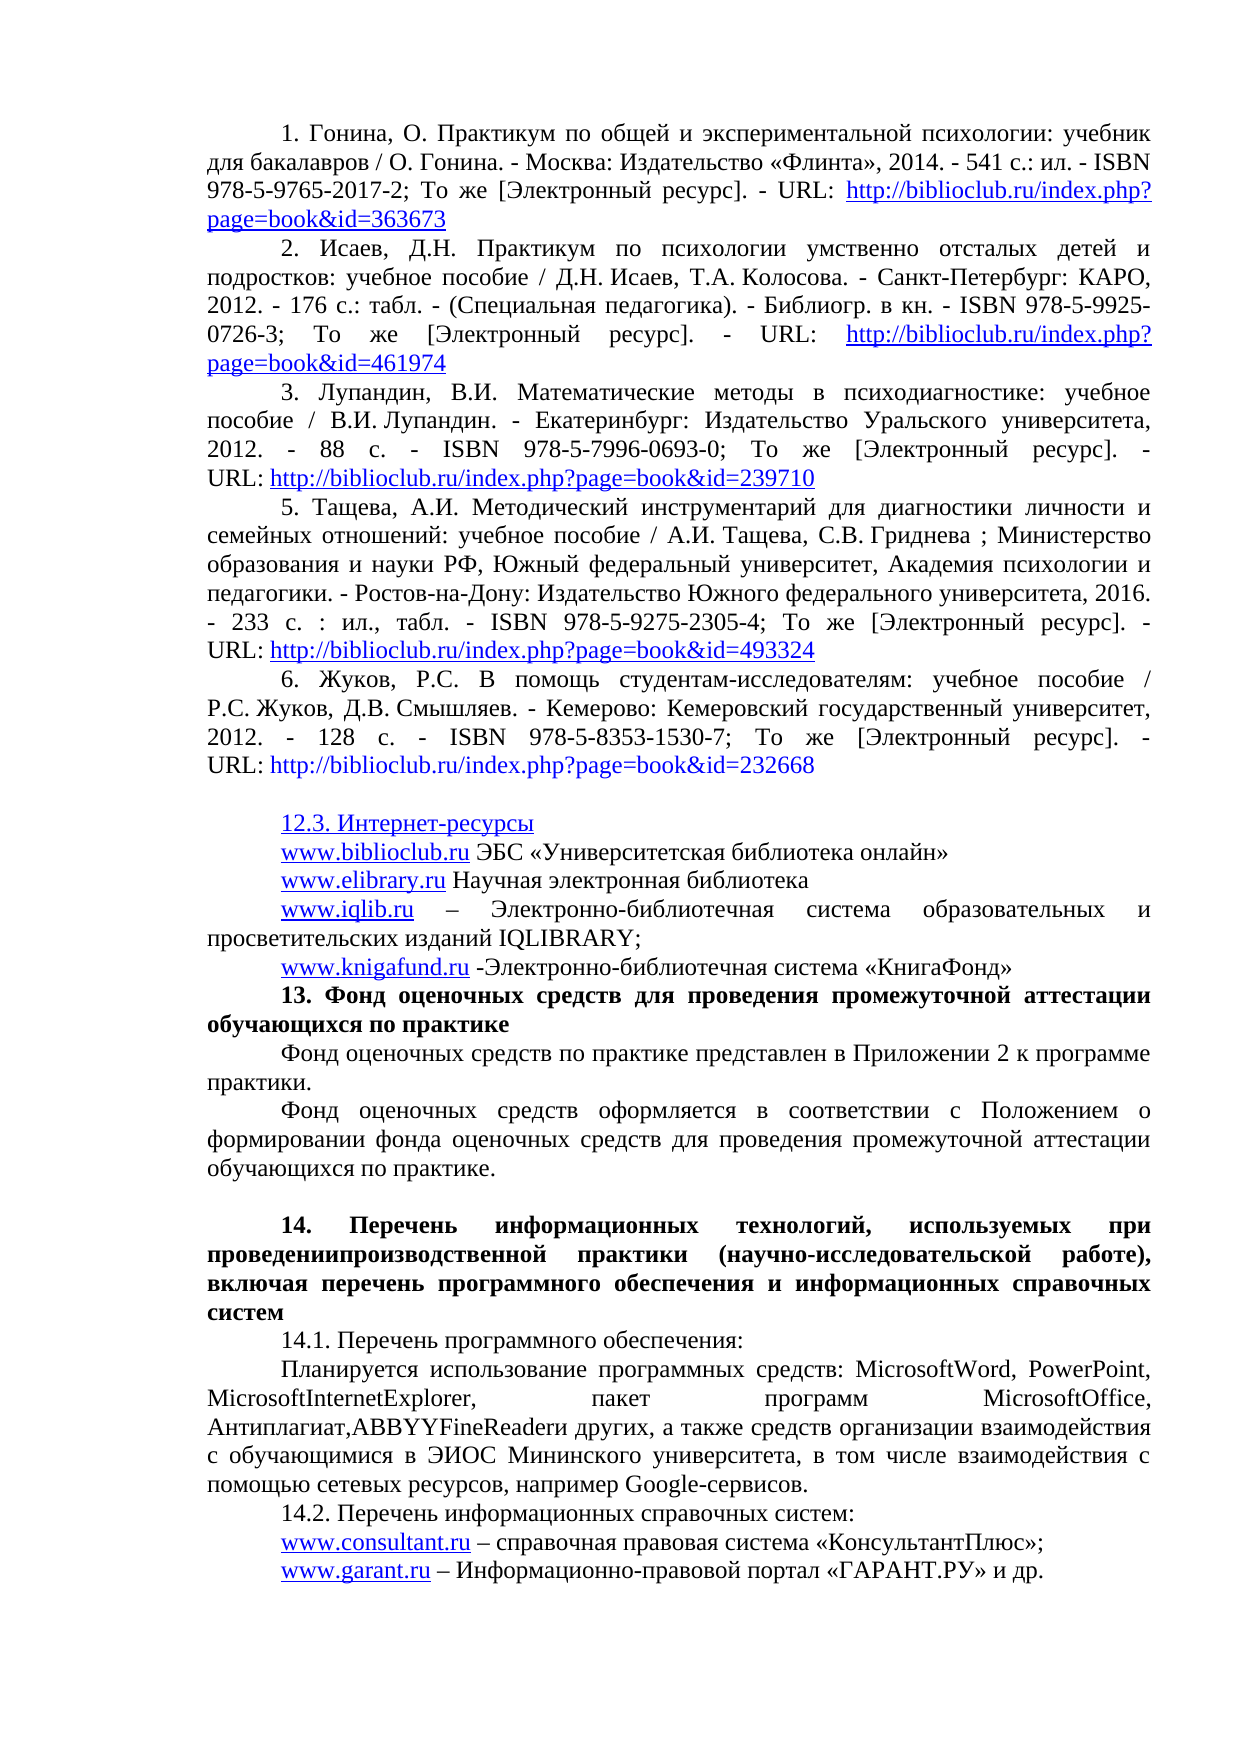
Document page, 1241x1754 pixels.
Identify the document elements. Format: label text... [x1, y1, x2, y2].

text 6. Жуков, Р.С. В помощь студентам-исследователям: учебное пособие / Р.С. Жуков, Д.В. Смышляев. - Кемерово: Кемеровский государственный университет, 2012. - 128 с. - ISBN 978-5-8353-1530-7; То же [Электронный ресурс]. - URL: http://biblioclub.ru/index.php?page=book&id=232668 [207, 664, 1152, 779]
text 3. Лупандин, В.И. Математические методы в психодиагностике: учебное пособие / В.И. Лупандин. - Екатеринбург: Издательство Уральского университета, 2012. - 88 с. - ISBN 978-5-7996-0693-0; То же [Электронный ресурс]. - URL: http://biblioclub.ru/index.php?page=book&id=239710 [207, 377, 1152, 492]
text www.biblioclub.ru ЭБС «Университетская библиотека онлайн» [207, 837, 1152, 866]
text www.garant.ru – Информационно-правовой портал «ГАРАНТ.РУ» и др. [207, 1556, 1152, 1584]
text 1. Гонина, О. Практикум по общей и экспериментальной психологии: учебник для бакалавров / О. Гонина. - Москва: Издательство «Флинта», 2014. - 541 с.: ил. - ISBN 978-5-9765-2017-2; То же [Электронный ресурс]. - URL: http://biblioclub.ru/index.php?page=book&id=363673 [207, 118, 1152, 233]
text www.consultant.ru – справочная правовая система «КонсультантПлюс»; [207, 1527, 1152, 1556]
text 5. Тащева, А.И. Методический инструментарий для диагностики личности и семейных отношений: учебное пособие / А.И. Тащева, С.В. Гриднева ; Министерство образования и науки РФ, Южный федеральный университет, Академия психологии и педагогики. - Ростов-на-Дону: Издательство Южного федерального университета, 2016. - 233 с. : ил., табл. - ISBN 978-5-9275-2305-4; То же [Электронный ресурс]. - URL: http://biblioclub.ru/index.php?page=book&id=493324 [207, 492, 1152, 664]
text 14.2. Перечень информационных справочных систем: [207, 1498, 1152, 1527]
text 13. Фонд оценочных средств для проведения промежуточной аттестации обучающихся по практике [207, 981, 1152, 1038]
text www.knigafund.ru -Электронно-библиотечная система «КнигаФонд» [207, 952, 1152, 981]
text Фонд оценочных средств оформляется в соответствии с Положением о формировании фонда оценочных средств для проведения промежуточной аттестации обучающихся по практике. [207, 1096, 1152, 1182]
text Планируется использование программных средств: MicrosoftWord, PowerPoint, MicrosoftInternetExplorer, пакет программ MicrosoftOffice, Антиплагиат,ABBYYFineReaderи других, а также средств организации взаимодействия с обучающимися в ЭИОС Мининского университета, в том числе взаимодействия с помощью сетевых ресурсов, например Google-сервисов. [207, 1354, 1152, 1498]
text www.iqlib.ru – Электронно-библиотечная система образовательных и просветительских изданий IQLIBRARY; [207, 894, 1152, 952]
text Фонд оценочных средств по практике представлен в Приложении 2 к программе практики. [207, 1038, 1152, 1096]
text www.elibrary.ru Научная электронная библиотека [207, 866, 1152, 894]
text 14. Перечень информационных технологий, используемых при проведениипроизводственной практики (научно-исследовательской работе), включая перечень программного обеспечения и информационных справочных систем [207, 1211, 1152, 1326]
text 14.1. Перечень программного обеспечения: [207, 1326, 1152, 1354]
text 12.3. Интернет-ресурсы [207, 808, 1152, 837]
text 2. Исаев, Д.Н. Практикум по психологии умственно отсталых детей и подростков: учебное пособие / Д.Н. Исаев, Т.А. Колосова. - Санкт-Петербург: КАРО, 2012. - 176 с.: табл. - (Специальная педагогика). - Библиогр. в кн. - ISBN 978-5-9925-0726-3; То же [Электронный ресурс]. - URL: http://biblioclub.ru/index.php?page=book&id=461974 [207, 233, 1152, 377]
